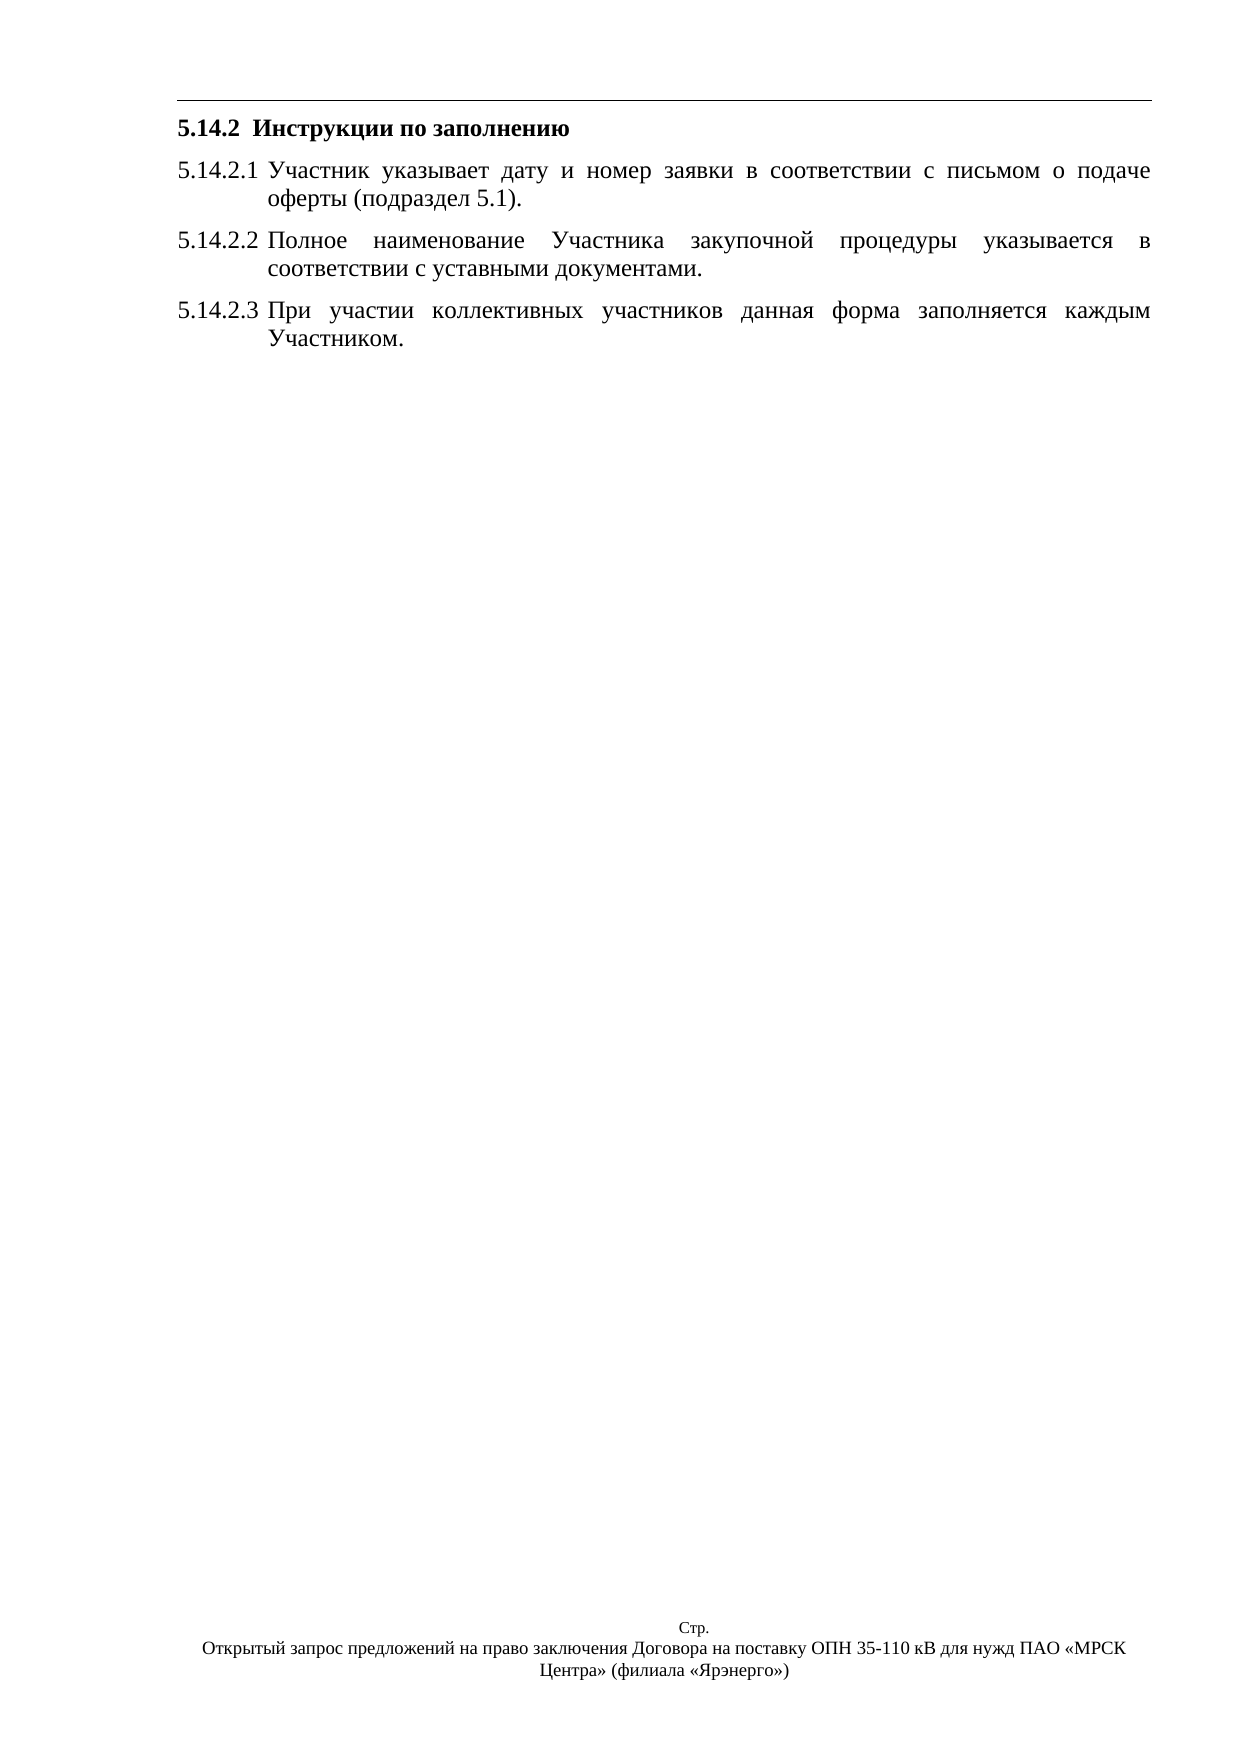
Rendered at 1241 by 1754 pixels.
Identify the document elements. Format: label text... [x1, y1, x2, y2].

list При участии коллективных участников данная форма заполняется каждым Участником. [177, 295, 1152, 352]
list Участник указывает дату и номер заявки в соответствии с письмом о подаче оферты (подраздел 5.1). [177, 155, 1152, 212]
list Полное наименование Участника закупочной процедуры указывается в соответствии с уставными документами. [177, 225, 1152, 282]
subtitle Инструкции по заполнению [177, 113, 1152, 142]
